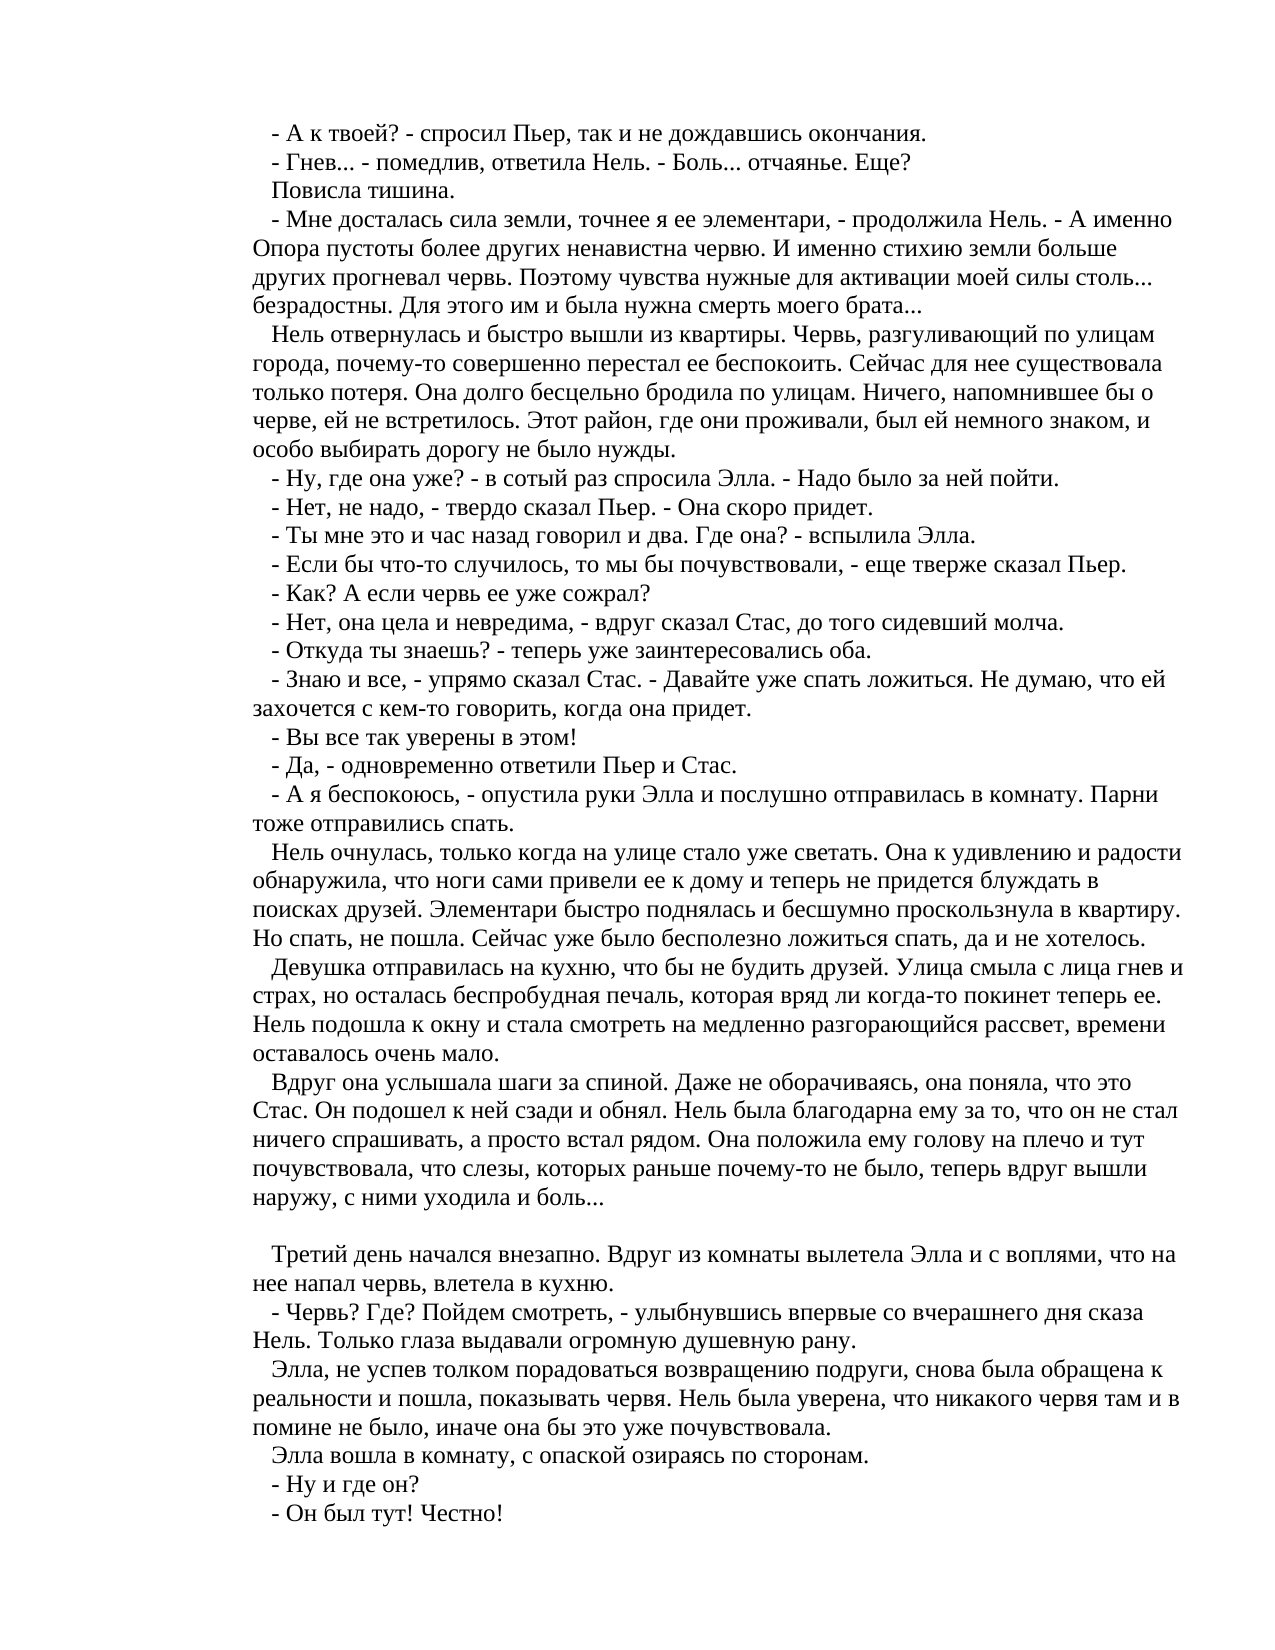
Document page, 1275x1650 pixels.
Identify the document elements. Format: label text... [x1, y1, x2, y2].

text - Червь? Где? Пойдем смотреть, - улыбнувшись впервые со вчерашнего дня сказа Нель. Только глаза выдавали огромную душевную рану. [252, 1297, 1186, 1354]
text Третий день начался внезапно. Вдруг из комнаты вылетела Элла и с воплями, что на нее напал червь, влетела в кухню. [252, 1239, 1186, 1297]
text Девушка отправилась на кухню, что бы не будить друзей. Улица смыла с лица гнев и страх, но осталась беспробудная печаль, которая вряд ли когда-то покинет теперь ее. Нель подошла к окну и стала смотреть на медленно разгорающийся рассвет, времени оставалось очень мало. [252, 952, 1186, 1067]
text - Ты мне это и час назад говорил и два. Где она? - вспылила Элла. [252, 521, 1186, 549]
text Элла, не успев толком порадоваться возвращению подруги, снова была обращена к реальности и пошла, показывать червя. Нель была уверена, что никакого червя там и в помине не было, иначе она бы это уже почувствовала. [252, 1354, 1186, 1441]
text - Нет, не надо, - твердо сказал Пьер. - Она скоро придет. [252, 492, 1186, 521]
text Элла вошла в комнату, с опаской озираясь по сторонам. [252, 1441, 1186, 1469]
text - Мне досталась сила земли, точнее я ее элементари, - продолжила Нель. - А именно Опора пустоты более других ненавистна червю. И именно стихию земли больше других прогневал червь. Поэтому чувства нужные для активации моей силы столь... безрадостны. Для этого им и была нужна смерть моего брата... [252, 204, 1186, 319]
text - Да, - одновременно ответили Пьер и Стас. [252, 751, 1186, 779]
text - Знаю и все, - упрямо сказал Стас. - Давайте уже спать ложиться. Не думаю, что ей захочется с кем-то говорить, когда она придет. [252, 664, 1186, 722]
text Вдруг она услышала шаги за спиной. Даже не оборачиваясь, она поняла, что это Стас. Он подошел к ней сзади и обнял. Нель была благодарна ему за то, что он не стал ничего спрашивать, а просто встал рядом. Она положила ему голову на плечо и тут почувствовала, что слезы, которых раньше почему-то не было, теперь вдруг вышли наружу, с ними уходила и боль... [252, 1067, 1186, 1211]
text - Вы все так уверены в этом! [252, 722, 1186, 751]
text Нель очнулась, только когда на улице стало уже светать. Она к удивлению и радости обнаружила, что ноги сами привели ее к дому и теперь не придется блуждать в поисках друзей. Элементари быстро поднялась и бесшумно проскользнула в квартиру. Но спать, не пошла. Сейчас уже было бесполезно ложиться спать, да и не хотелось. [252, 837, 1186, 952]
text - Гнев... - помедлив, ответила Нель. - Боль... отчаянье. Еще? [252, 147, 1186, 176]
text - Если бы что-то случилось, то мы бы почувствовали, - еще тверже сказал Пьер. [252, 549, 1186, 578]
text Нель отвернулась и быстро вышли из квартиры. Червь, разгуливающий по улицам города, почему-то совершенно перестал ее беспокоить. Сейчас для нее существовала только потеря. Она долго бесцельно бродила по улицам. Ничего, напомнившее бы о черве, ей не встретилось. Этот район, где они проживали, был ей немного знаком, и особо выбирать дорогу не было нужды. [252, 319, 1186, 463]
text - Как? А если червь ее уже сожрал? [252, 578, 1186, 607]
text - Ну и где он? [252, 1469, 1186, 1498]
text - А я беспокоюсь, - опустила руки Элла и послушно отправилась в комнату. Парни тоже отправились спать. [252, 779, 1186, 837]
text - Откуда ты знаешь? - теперь уже заинтересовались оба. [252, 636, 1186, 664]
text - Ну, где она уже? - в сотый раз спросила Элла. - Надо было за ней пойти. [252, 463, 1186, 492]
text Повисла тишина. [252, 176, 1186, 204]
text - Он был тут! Честно! [252, 1498, 1186, 1527]
text - Нет, она цела и невредима, - вдруг сказал Стас, до того сидевший молча. [252, 607, 1186, 636]
text - А к твоей? - спросил Пьер, так и не дождавшись окончания. [252, 118, 1186, 147]
